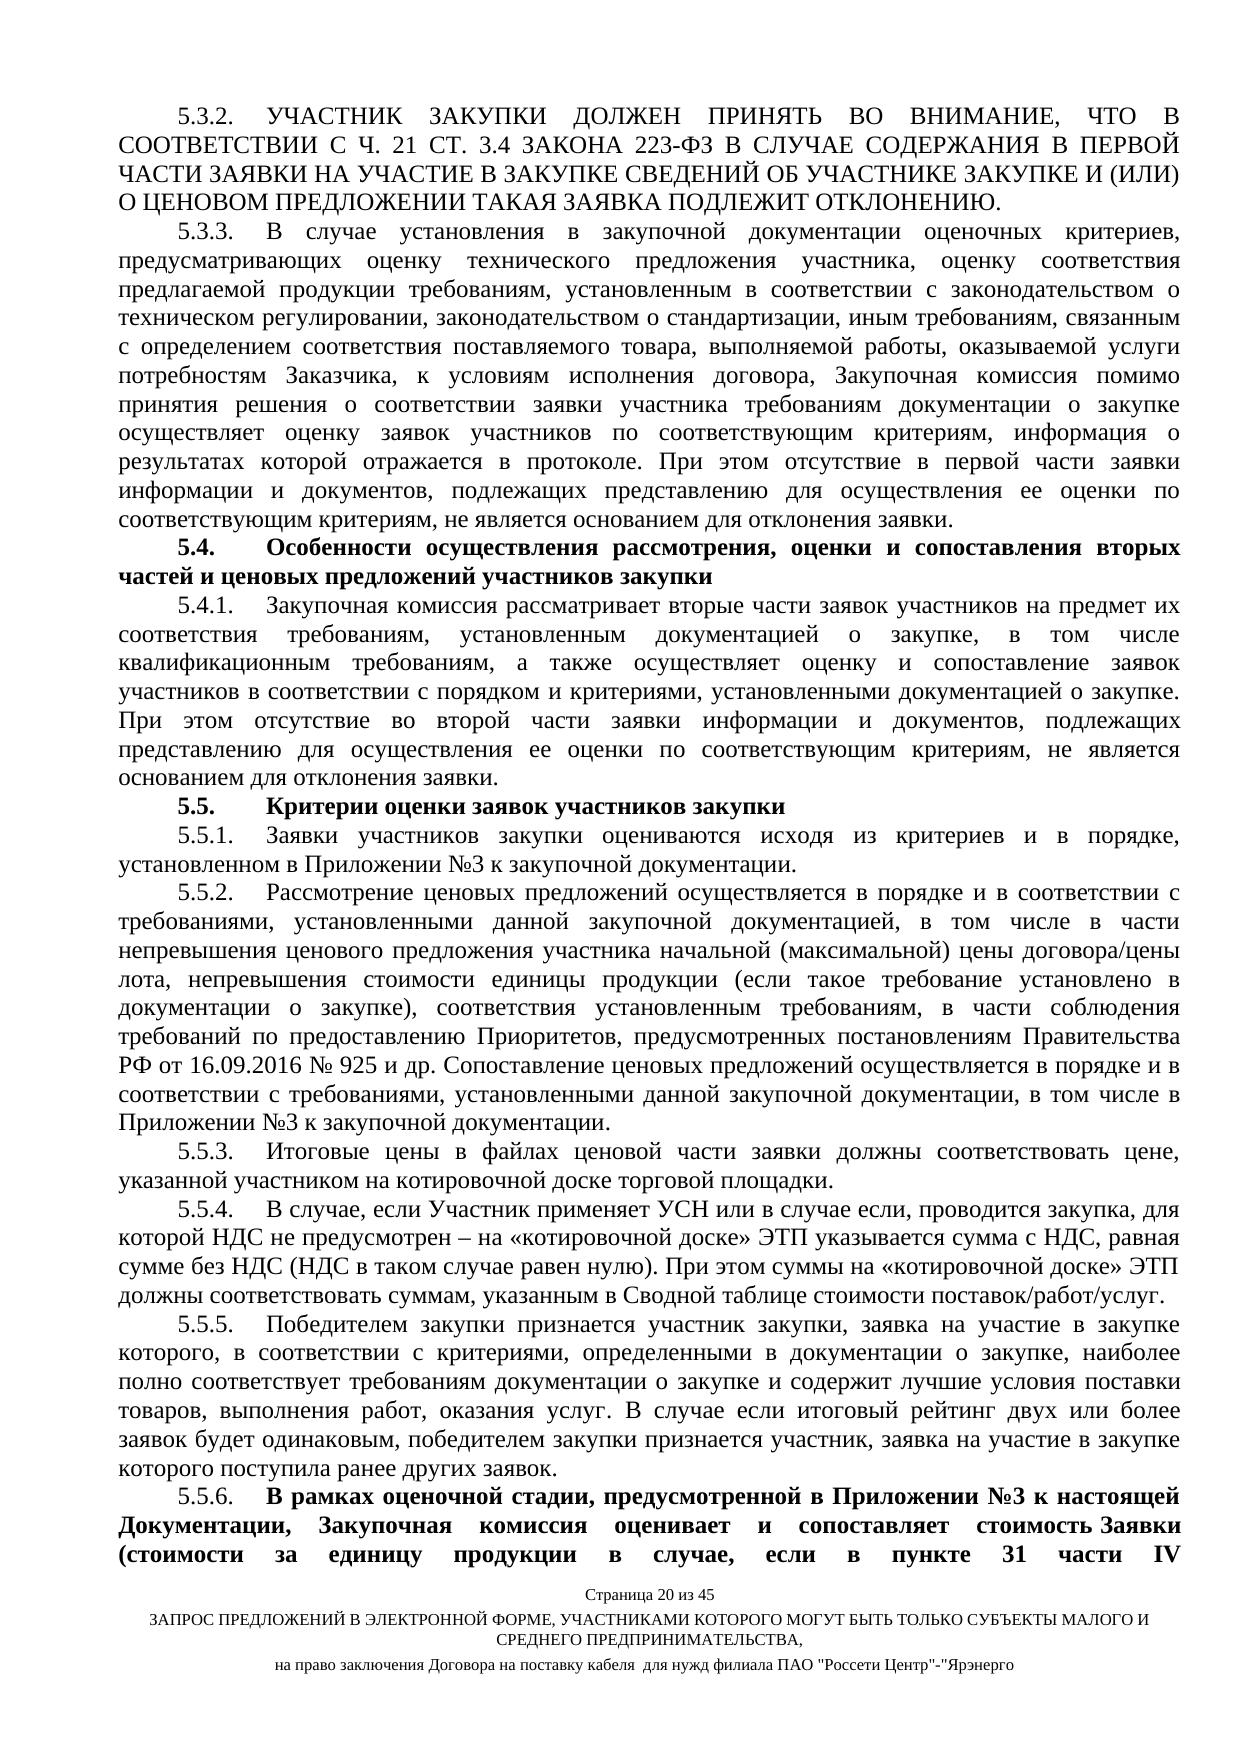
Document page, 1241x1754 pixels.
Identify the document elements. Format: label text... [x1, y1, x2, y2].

subtitle В случае, если Участник применяет УСН или в случае если, проводится закупка, для которой НДС не предусмотрен – на «котировочной доске» ЭТП указывается сумма с НДС, равная сумме без НДС (НДС в таком случае равен нулю). При этом суммы на «котировочной доске» ЭТП должны соответствовать суммам, указанным в Сводной таблице стоимости поставок/работ/услуг. [118, 1194, 1181, 1309]
subtitle Критерии оценки заявок участников закупки [118, 791, 1181, 820]
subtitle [118, 1481, 1181, 1568]
subtitle Итоговые цены в файлах ценовой части заявки должны соответствовать цене, указанной участником на котировочной доске торговой площадки. [118, 1136, 1181, 1194]
subtitle Победителем закупки признается участник закупки, заявка на участие в закупке которого, в соответствии с критериями, определенными в документации о закупке, наиболее полно соответствует требованиям документации о закупке и содержит лучшие условия поставки товаров, выполнения работ, оказания услуг. В случае если итоговый рейтинг двух или более заявок будет одинаковым, победителем закупки признается участник, заявка на участие в закупке которого поступила ранее других заявок. [118, 1309, 1181, 1481]
subtitle Закупочная комиссия рассматривает вторые части заявок участников на предмет их соответствия требованиям, установленным документацией о закупке, в том числе квалификационным требованиям, а также осуществляет оценку и сопоставление заявок участников в соответствии с порядком и критериями, установленными документацией о закупке. При этом отсутствие во второй части заявки информации и документов, подлежащих представлению для осуществления ее оценки по соответствующим критериям, не является основанием для отклонения заявки. [118, 590, 1181, 791]
subtitle Заявки участников закупки оцениваются исходя из критериев и в порядке, установленном в Приложении №3 к закупочной документации. [118, 820, 1181, 877]
subtitle Особенности осуществления рассмотрения, оценки и сопоставления вторых частей и ценовых предложений участников закупки [118, 532, 1181, 590]
subtitle В случае установления в закупочной документации оценочных критериев, предусматривающих оценку технического предложения участника, оценку соответствия предлагаемой продукции требованиям, установленным в соответствии с законодательством о техническом регулировании, законодательством о стандартизации, иным требованиям, связанным с определением соответствия поставляемого товара, выполняемой работы, оказываемой услуги потребностям Заказчика, к условиям исполнения договора, Закупочная комиссия помимо принятия решения о соответствии заявки участника требованиям документации о закупке осуществляет оценку заявок участников по соответствующим критериям, информация о результатах которой отражается в протоколе. При этом отсутствие в первой части заявки информации и документов, подлежащих представлению для осуществления ее оценки по соответствующим критериям, не является основанием для отклонения заявки. [118, 216, 1181, 532]
subtitle УЧАСТНИК ЗАКУПКИ ДОЛЖЕН ПРИНЯТЬ ВО ВНИМАНИЕ, ЧТО В СООТВЕТСТВИИ С Ч. 21 СТ. 3.4 ЗАКОНА 223-ФЗ В СЛУЧАЕ СОДЕРЖАНИЯ В ПЕРВОЙ ЧАСТИ ЗАЯВКИ НА УЧАСТИЕ В ЗАКУПКЕ СВЕДЕНИЙ ОБ УЧАСТНИКЕ ЗАКУПКЕ И (ИЛИ) О ЦЕНОВОМ ПРЕДЛОЖЕНИИ ТАКАЯ ЗАЯВКА ПОДЛЕЖИТ ОТКЛОНЕНИЮ. [118, 101, 1181, 216]
subtitle Рассмотрение ценовых предложений осуществляется в порядке и в соответствии с требованиями, установленными данной закупочной документацией, в том числе в части непревышения ценового предложения участника начальной (максимальной) цены договора/цены лота, непревышения стоимости единицы продукции (если такое требование установлено в документации о закупке), соответствия установленным требованиям, в части соблюдения требований по предоставлению Приоритетов, предусмотренных постановлениям Правительства РФ от 16.09.2016 № 925 и др. Сопоставление ценовых предложений осуществляется в порядке и в соответствии с требованиями, установленными данной закупочной документации, в том числе в Приложении №3 к закупочной документации. [118, 877, 1181, 1136]
